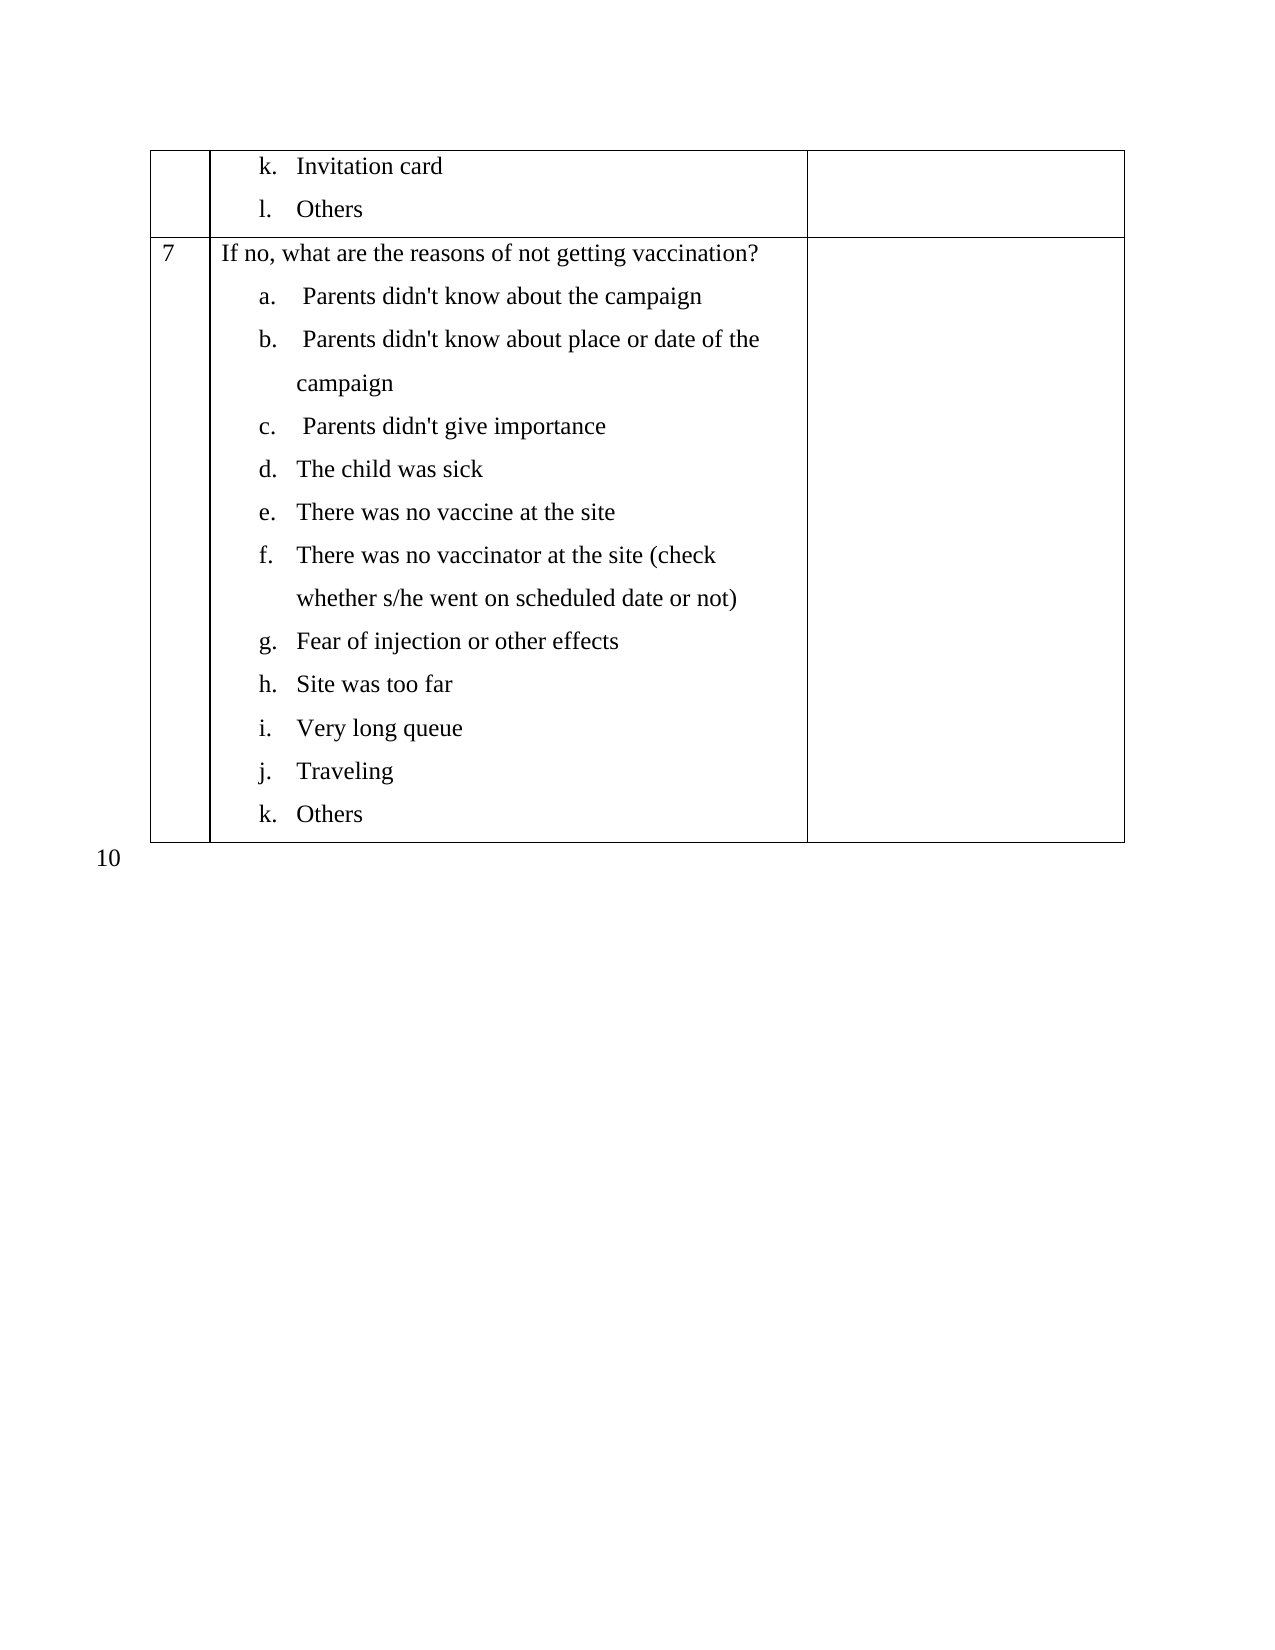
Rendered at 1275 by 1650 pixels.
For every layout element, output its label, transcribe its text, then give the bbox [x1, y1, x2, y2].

table_cell 6 [151, 151, 209, 237]
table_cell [211, 151, 807, 237]
table_cell [808, 151, 1124, 237]
table_cell [808, 238, 1124, 842]
table_cell If no, what are the reasons of not getting vaccination? Parents didn't know about the campaign Parents didn't know about place or date of the campaign Parents didn't give importance The child was sick There was no vaccine at the site There was no vaccinator at the site (check whether s/he went on scheduled date or not) Fear of injection or other effects Site was too far Very long queue Traveling Others [211, 238, 807, 842]
table_cell 7 [151, 238, 209, 842]
